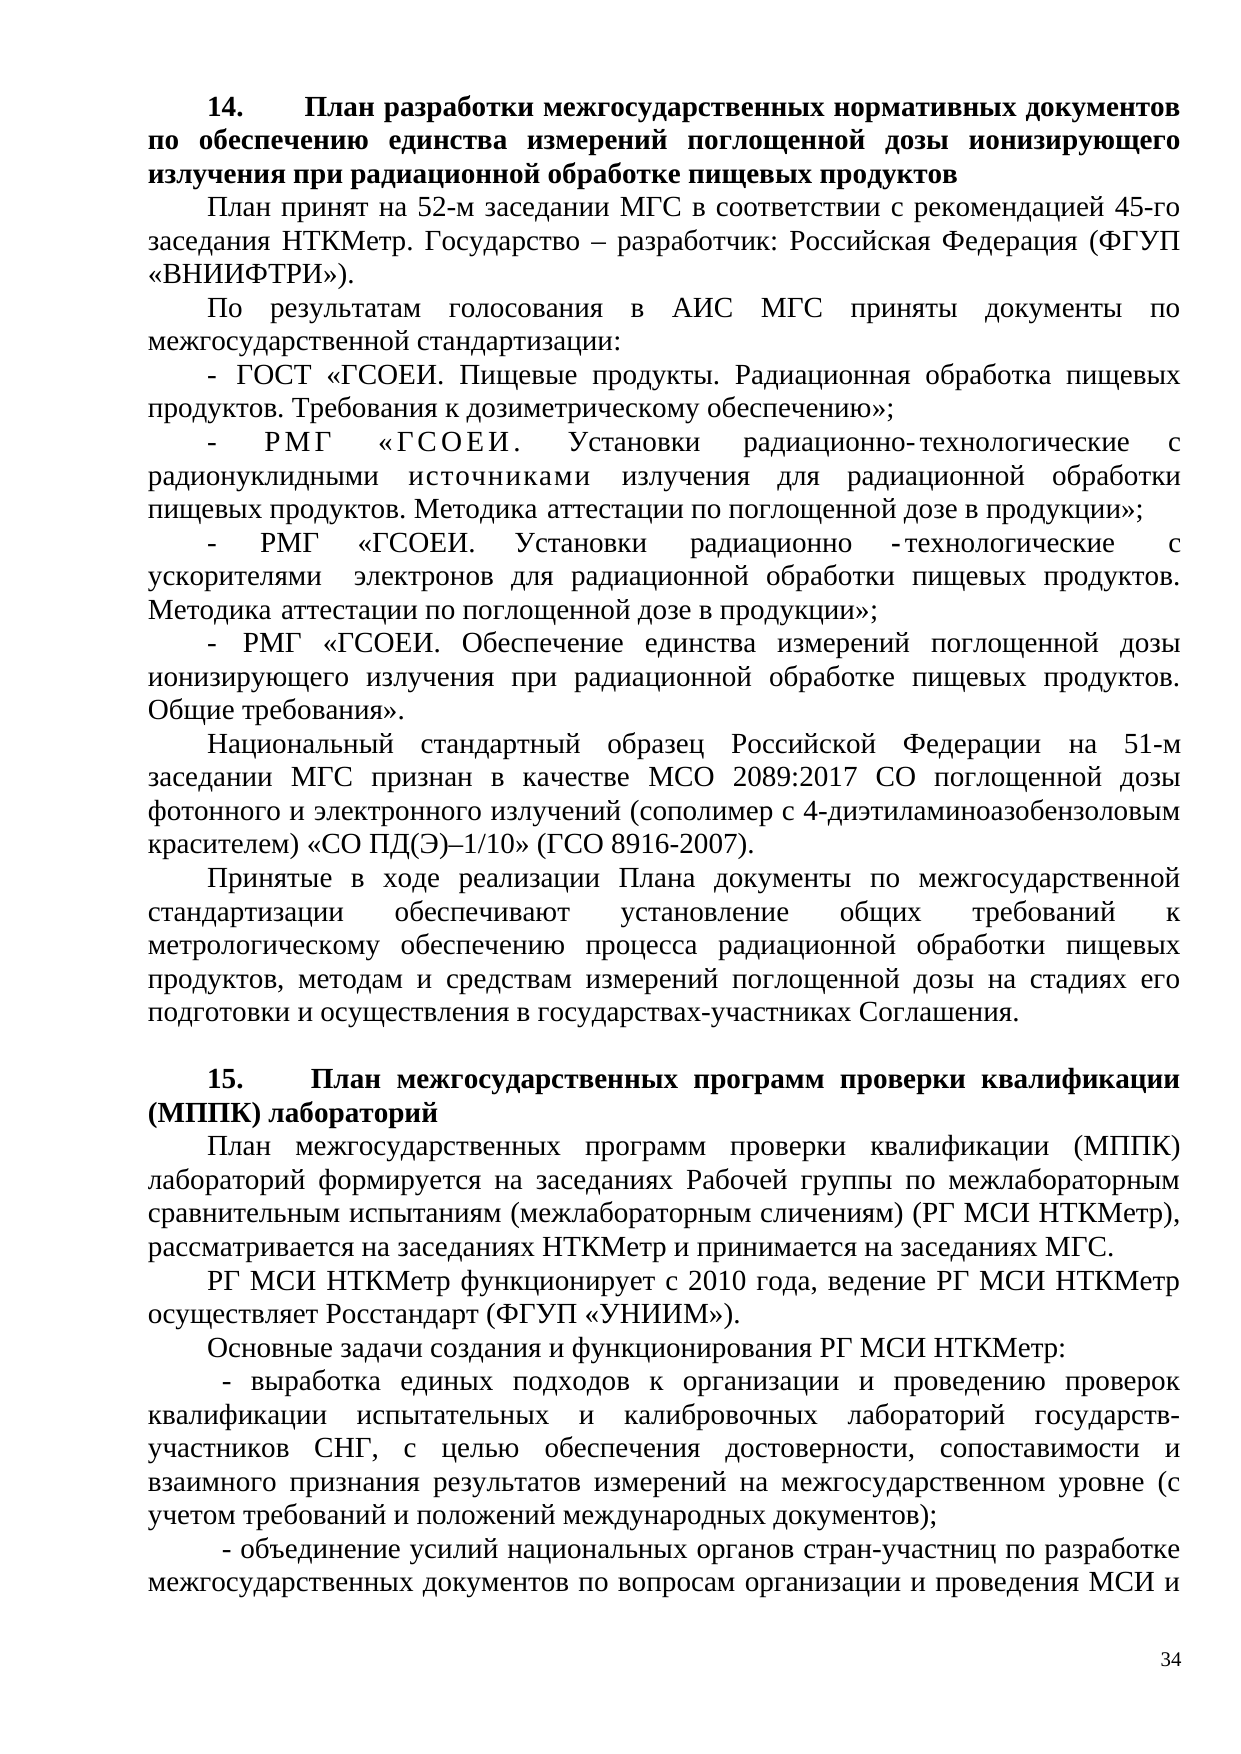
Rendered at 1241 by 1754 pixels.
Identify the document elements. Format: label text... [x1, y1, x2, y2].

list По результатам голосования в АИС МГС приняты документы по межгосударственной стандартизации: [148, 290, 1181, 357]
list ГОСТ «ГСОЕИ. Пищевые продукты. Радиационная обработка пищевых продуктов. Требования к дозиметрическому обеспечению»; [148, 357, 1181, 424]
text Основные задачи создания и функционирования РГ МСИ НТКМетр: [148, 1330, 1181, 1363]
list РМГ «ГСОЕИ. Установки радиационно -технологические с ускорителями электронов для радиационной обработки пищевых продуктов. Методика аттестации по поглощенной дозе в продукции»; [148, 525, 1181, 625]
list План межгосударственных программ проверки квалификации (МППК) лабораторий [148, 1061, 1181, 1128]
list План разработки межгосударственных нормативных документов по обеспечению единства измерений поглощенной дозы ионизирующего излучения при радиационной обработке пищевых продуктов [148, 89, 1181, 189]
list РМГ «ГСОЕИ. Обеспечение единства измерений поглощенной дозы ионизирующего излучения при радиационной обработке пищевых продуктов. Общие требования». [148, 625, 1181, 726]
list Национальный стандартный образец Российской Федерации на 51-м заседании МГС признан в качестве МСО 2089:2017 СО поглощенной дозы фотонного и электронного излучений (сополимер с 4-диэтиламиноазобензоловым красителем) «СО ПД(Э)–1/10» (ГСО 8916-2007). [148, 726, 1181, 860]
text План межгосударственных программ проверки квалификации (МППК) лабораторий формируется на заседаниях Рабочей группы по межлабораторным сравнительным испытаниям (межлабораторным сличениям) (РГ МСИ НТКМетр), рассматривается на заседаниях НТКМетр и принимается на заседаниях МГС. [148, 1128, 1181, 1263]
list Принятые в ходе реализации Плана документы по межгосударственной стандартизации обеспечивают установление общих требований к метрологическому обеспечению процесса радиационной обработки пищевых продуктов, методам и средствам измерений поглощенной дозы на стадиях его подготовки и осуществления в государствах-участниках Соглашения. [148, 860, 1181, 1028]
text - выработка единых подходов к организации и проведению проверок квалификации испытательных и калибровочных лабораторий государств-участников СНГ, с целью обеспечения достоверности, сопоставимости и взаимного признания результатов измерений на межгосударственном уровне (с учетом требований и положений международных документов); [148, 1363, 1181, 1531]
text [148, 1531, 1181, 1598]
list План принят на 52-м заседании МГС в соответствии с рекомендацией 45-го заседания НТКМетр. Государство – разработчик: Российская Федерация (ФГУП «ВНИИФТРИ»). [148, 189, 1181, 290]
list РМГ «ГСОЕИ. Установки радиационно-технологические с радионуклидными источниками излучения для радиационной обработки пищевых продуктов. Методика аттестации по поглощенной дозе в продукции»; [148, 424, 1181, 525]
text РГ МСИ НТКМетр функционирует с 2010 года, ведение РГ МСИ НТКМетр осуществляет Росстандарт (ФГУП «УНИИМ»). [148, 1263, 1181, 1330]
